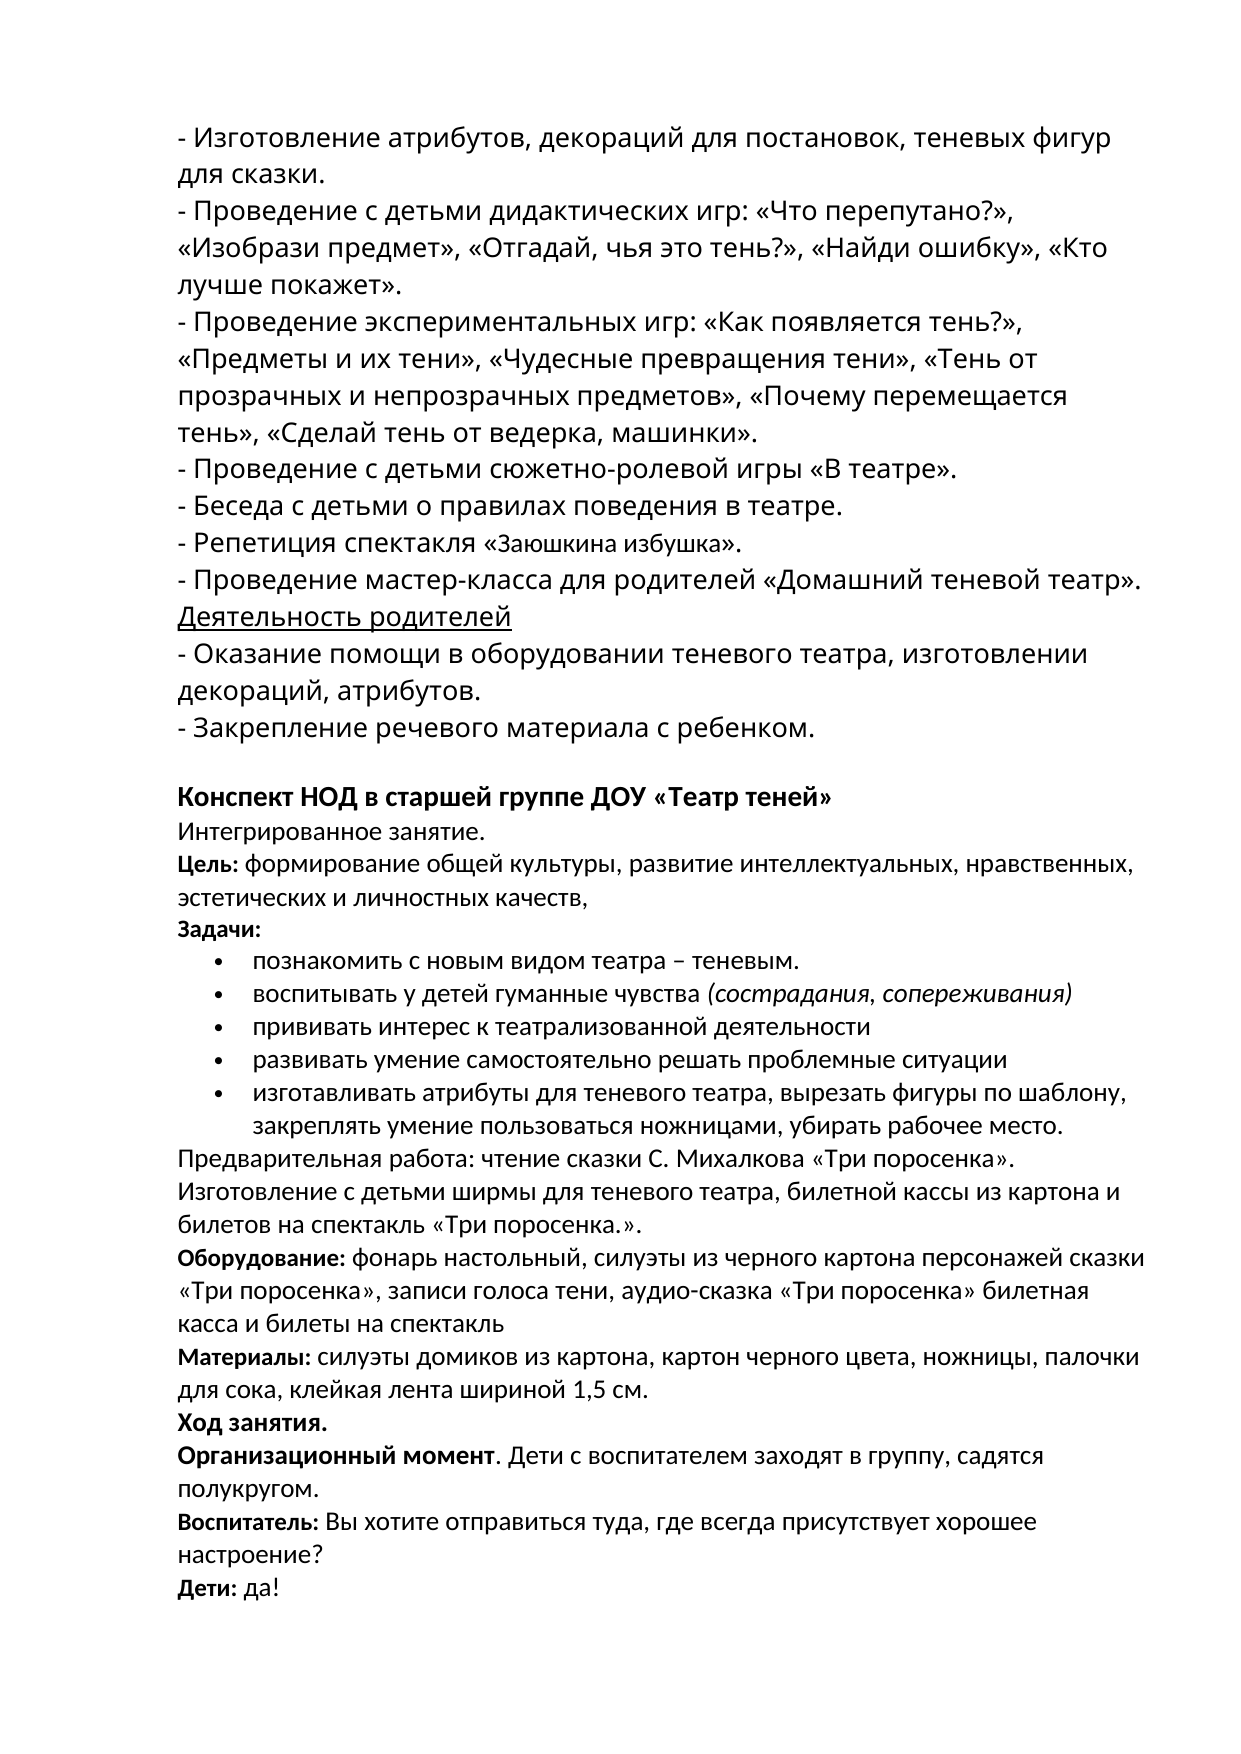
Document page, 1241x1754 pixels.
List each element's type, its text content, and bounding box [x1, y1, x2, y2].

list развивать умение самостоятельно решать проблемные ситуации [215, 1042, 1152, 1075]
text Ход занятия. [177, 1406, 1152, 1438]
text Изготовление с детьми ширмы для теневого театра, билетной кассы из картона и билетов на спектакль «Три поросенка.». [177, 1174, 1152, 1240]
text Оборудование: фонарь настольный, силуэты из черного картона персонажей сказки «Три поросенка», записи голоса тени, аудио-сказка «Три поросенка» билетная касса и билеты на спектакль [177, 1240, 1152, 1339]
list прививать интерес к театрализованной деятельности [215, 1009, 1152, 1042]
text Дети: да! [177, 1571, 1152, 1604]
text Материалы: силуэты домиков из картона, картон черного цвета, ножницы, палочки для сока, клейкая лента шириной 1,5 см. [177, 1339, 1152, 1406]
text Воспитатель: Вы хотите отправиться туда, где всегда присутствует хорошее настроение? [177, 1504, 1152, 1571]
text Конспект НОД в старшей группе ДОУ «Театр теней» [177, 778, 1152, 814]
list изготавливать атрибуты для теневого театра, вырезать фигуры по шаблону, закреплять умение пользоваться ножницами, убирать рабочее место. [215, 1075, 1152, 1141]
list воспитывать у детей гуманные чувства (сострадания, сопереживания) [215, 976, 1152, 1009]
text Интегрированное занятие. [177, 814, 1152, 847]
list познакомить с новым видом театра – теневым. [215, 943, 1152, 976]
text Предварительная работа: чтение сказки С. Михалкова «Три поросенка». [177, 1141, 1152, 1174]
text Цель: формирование общей культуры, развитие интеллектуальных, нравственных, эстетических и личностных качеств, [177, 847, 1152, 913]
text Задачи: [177, 913, 1152, 943]
text Организационный момент. Дети с воспитателем заходят в группу, садятся полукругом. [177, 1438, 1152, 1504]
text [177, 118, 1152, 745]
